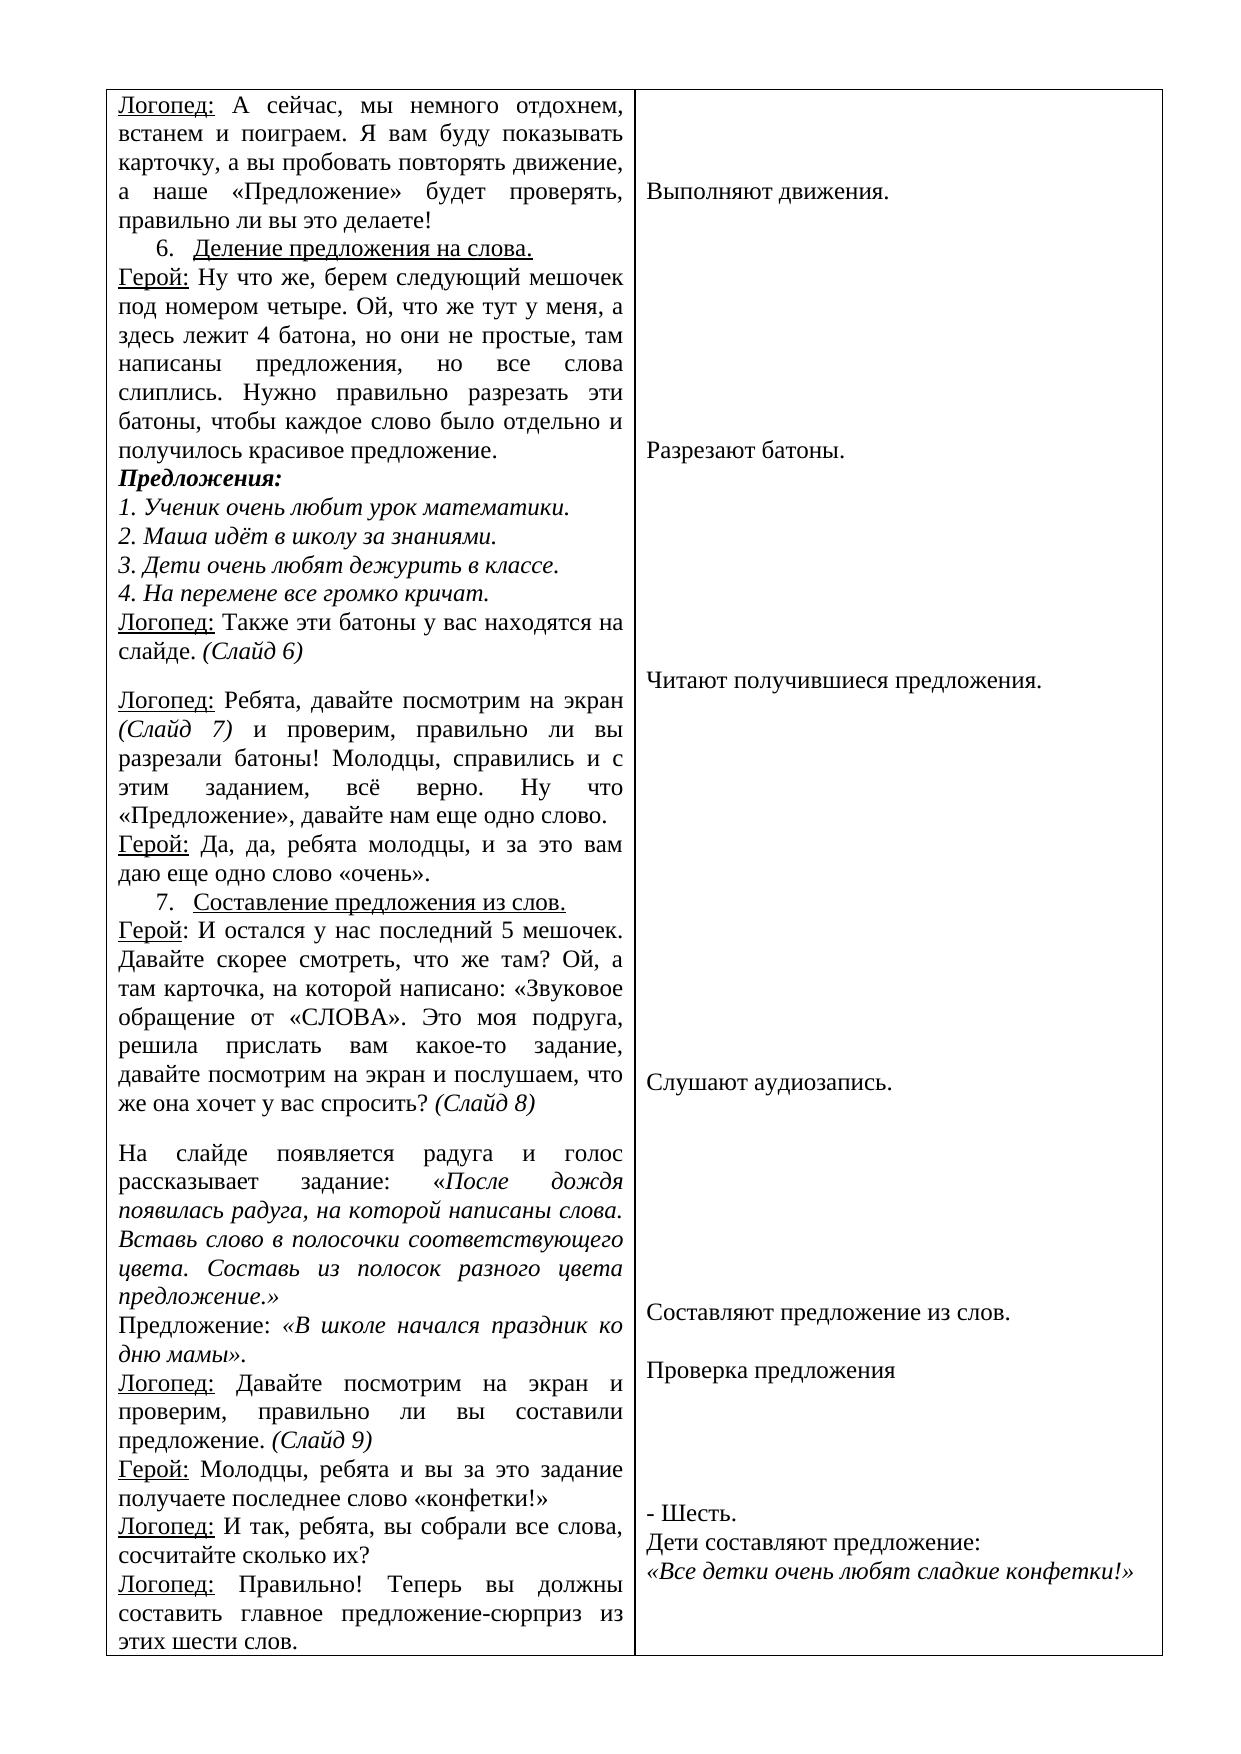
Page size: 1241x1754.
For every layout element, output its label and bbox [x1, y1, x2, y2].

table_cell [636, 90, 1162, 1655]
table_cell [107, 90, 634, 1655]
